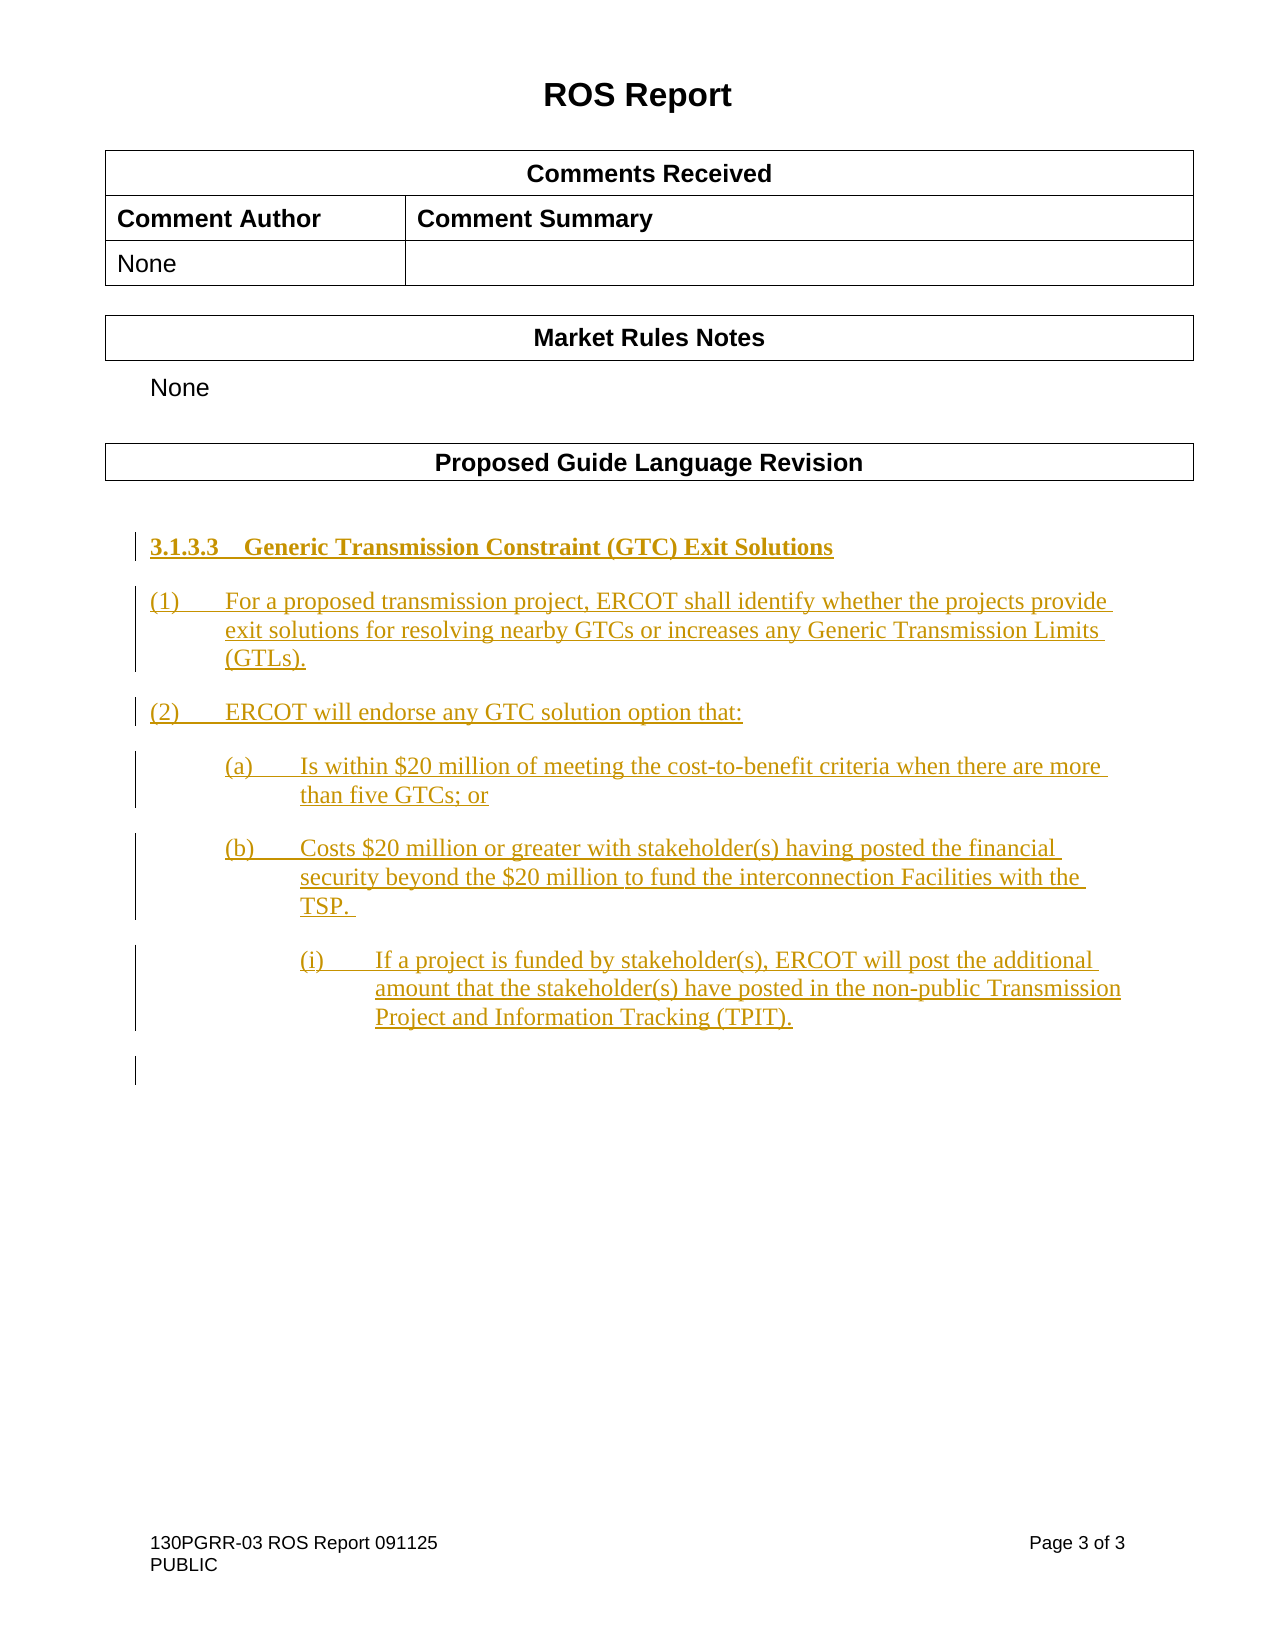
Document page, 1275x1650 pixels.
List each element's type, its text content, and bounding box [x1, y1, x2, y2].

table_cell [406, 241, 1193, 285]
table_header Comments Received [106, 151, 1193, 195]
table_cell Comment Summary [406, 196, 1193, 240]
table_header Proposed Guide Language Revision [106, 444, 1193, 480]
text None [150, 373, 1125, 402]
table_cell Comment Author [106, 196, 405, 240]
table_cell Market Rules Notes [106, 316, 1193, 360]
table_cell [106, 286, 406, 315]
table_cell None [106, 241, 405, 285]
table_cell [406, 286, 1193, 315]
